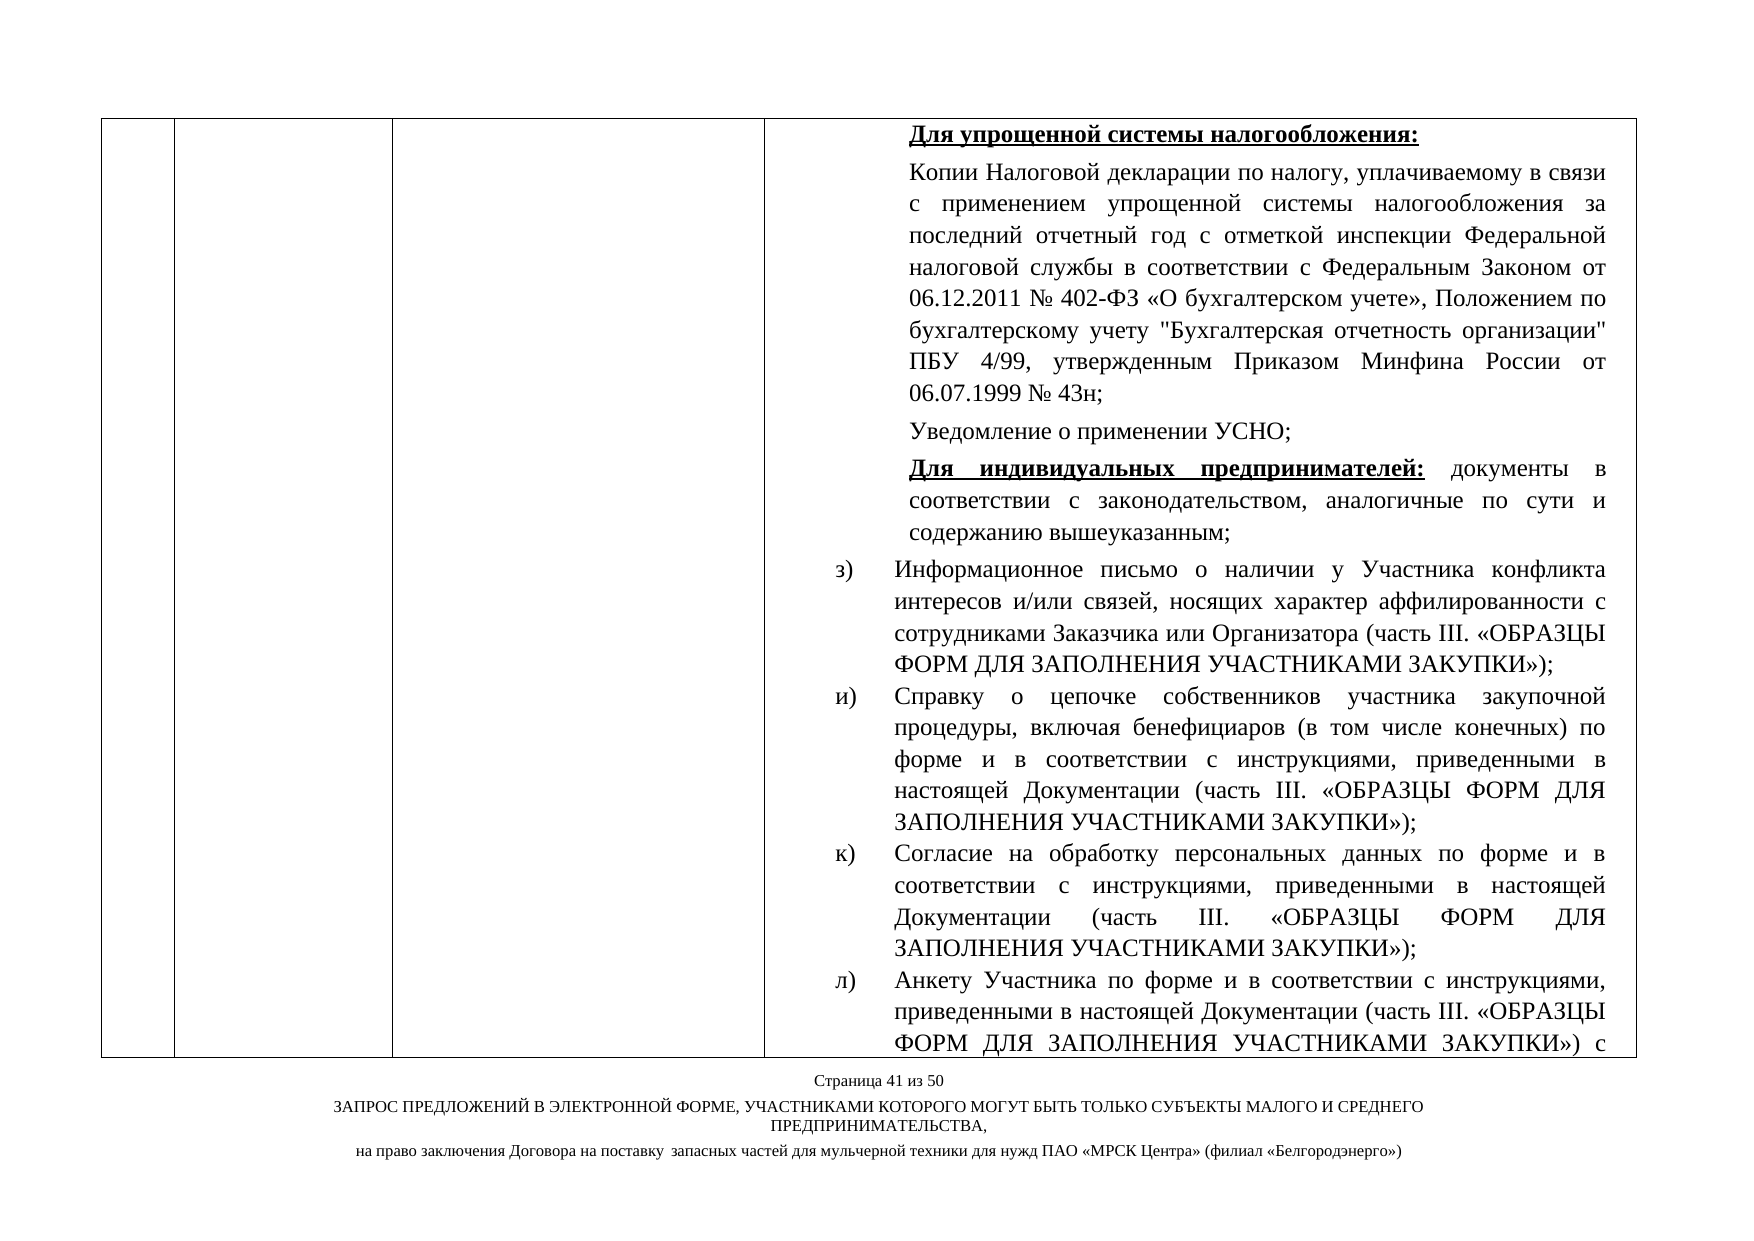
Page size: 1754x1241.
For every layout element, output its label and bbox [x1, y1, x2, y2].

table_cell [765, 119, 1636, 1057]
table_cell [102, 119, 174, 1057]
table_cell [175, 119, 392, 1057]
table_cell [393, 119, 764, 1057]
